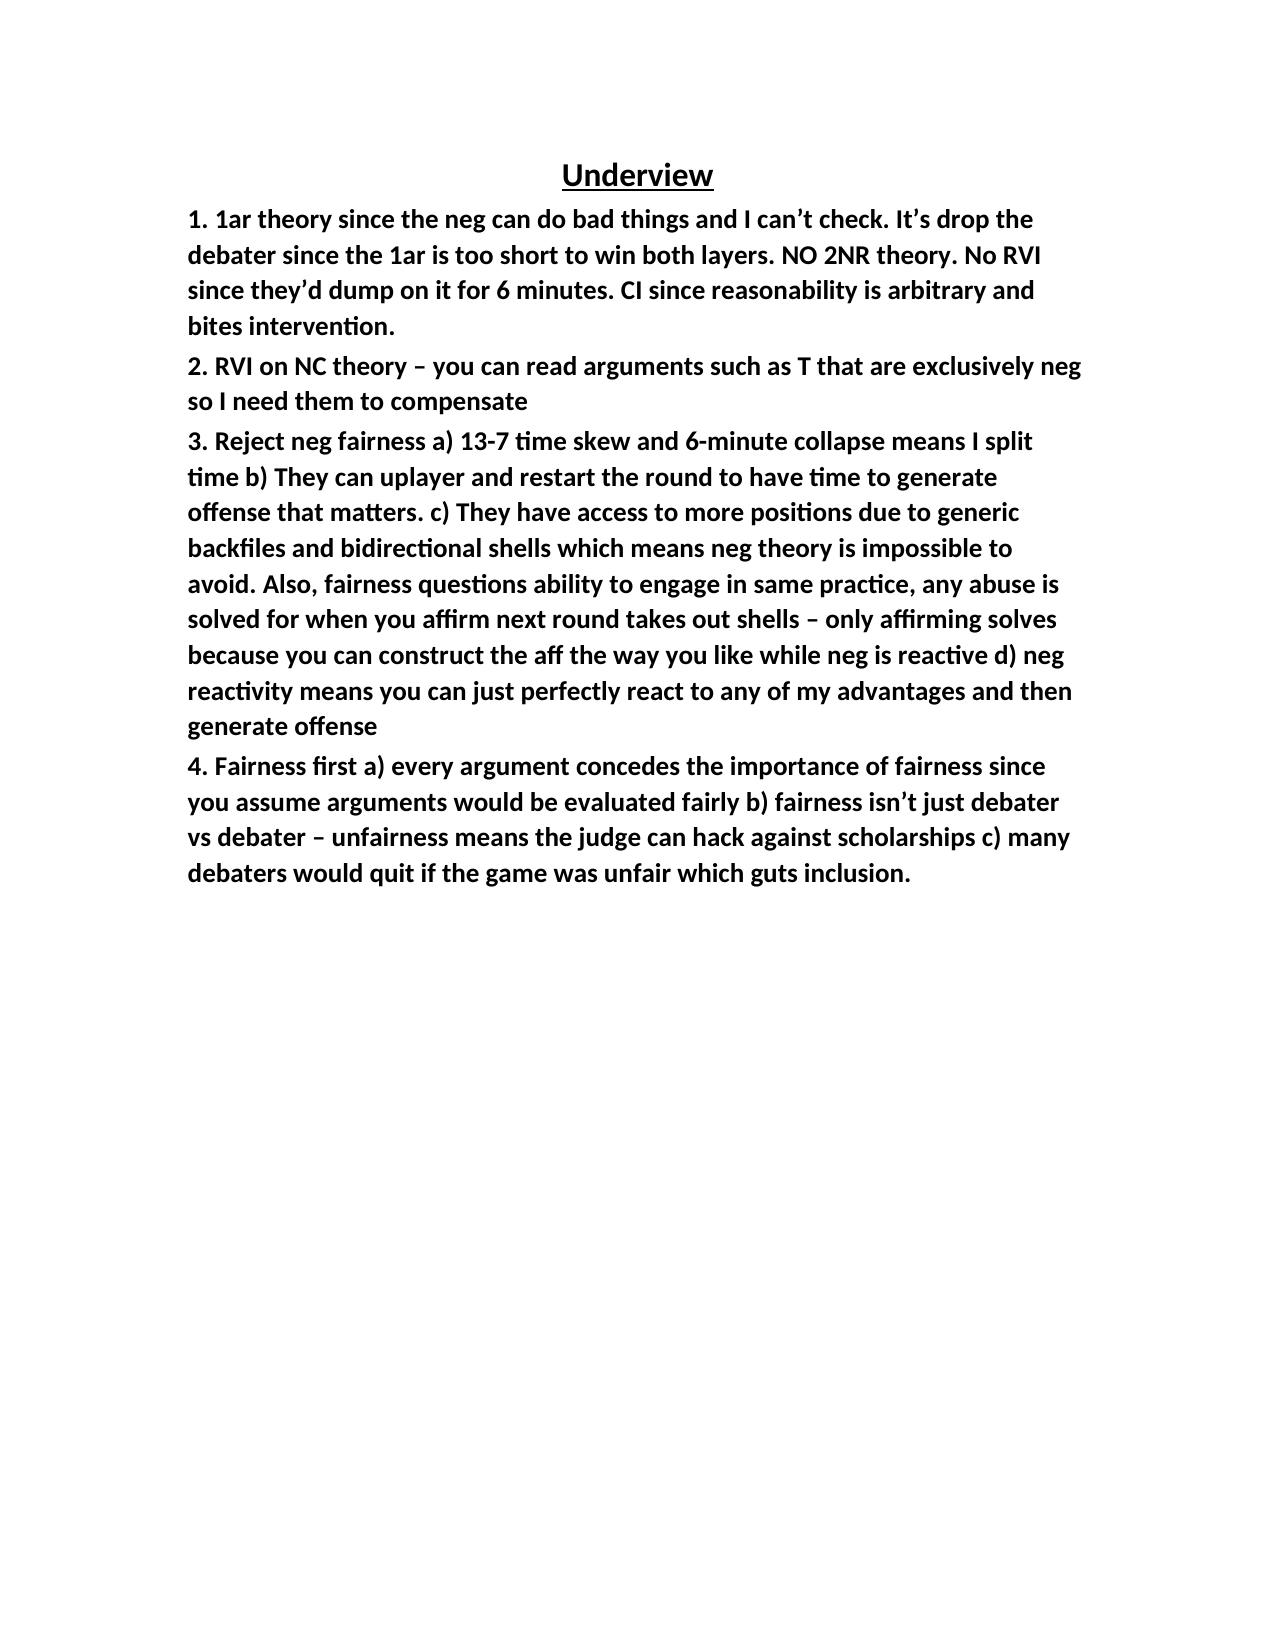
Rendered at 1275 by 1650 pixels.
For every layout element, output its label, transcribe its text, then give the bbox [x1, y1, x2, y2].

subtitle 1. 1ar theory since the neg can do bad things and I can’t check. It’s drop the debater since the 1ar is too short to win both layers. NO 2NR theory. No RVI since they’d dump on it for 6 minutes. CI since reasonability is arbitrary and bites intervention. [187, 202, 1087, 342]
subtitle 3. Reject neg fairness a) 13-7 time skew and 6-minute collapse means I split time b) They can uplayer and restart the round to have time to generate offense that matters. c) They have access to more positions due to generic backfiles and bidirectional shells which means neg theory is impossible to avoid. Also, fairness questions ability to engage in same practice, any abuse is solved for when you affirm next round takes out shells – only affirming solves because you can construct the aff the way you like while neg is reactive d) neg reactivity means you can just perfectly react to any of my advantages and then generate offense [187, 424, 1087, 742]
subtitle Underview [187, 154, 1087, 195]
subtitle 4. Fairness first a) every argument concedes the importance of fairness since you assume arguments would be evaluated fairly b) fairness isn’t just debater vs debater – unfairness means the judge can hack against scholarships c) many debaters would quit if the game was unfair which guts inclusion. [187, 749, 1087, 889]
subtitle 2. RVI on NC theory – you can read arguments such as T that are exclusively neg so I need them to compensate [187, 349, 1087, 418]
